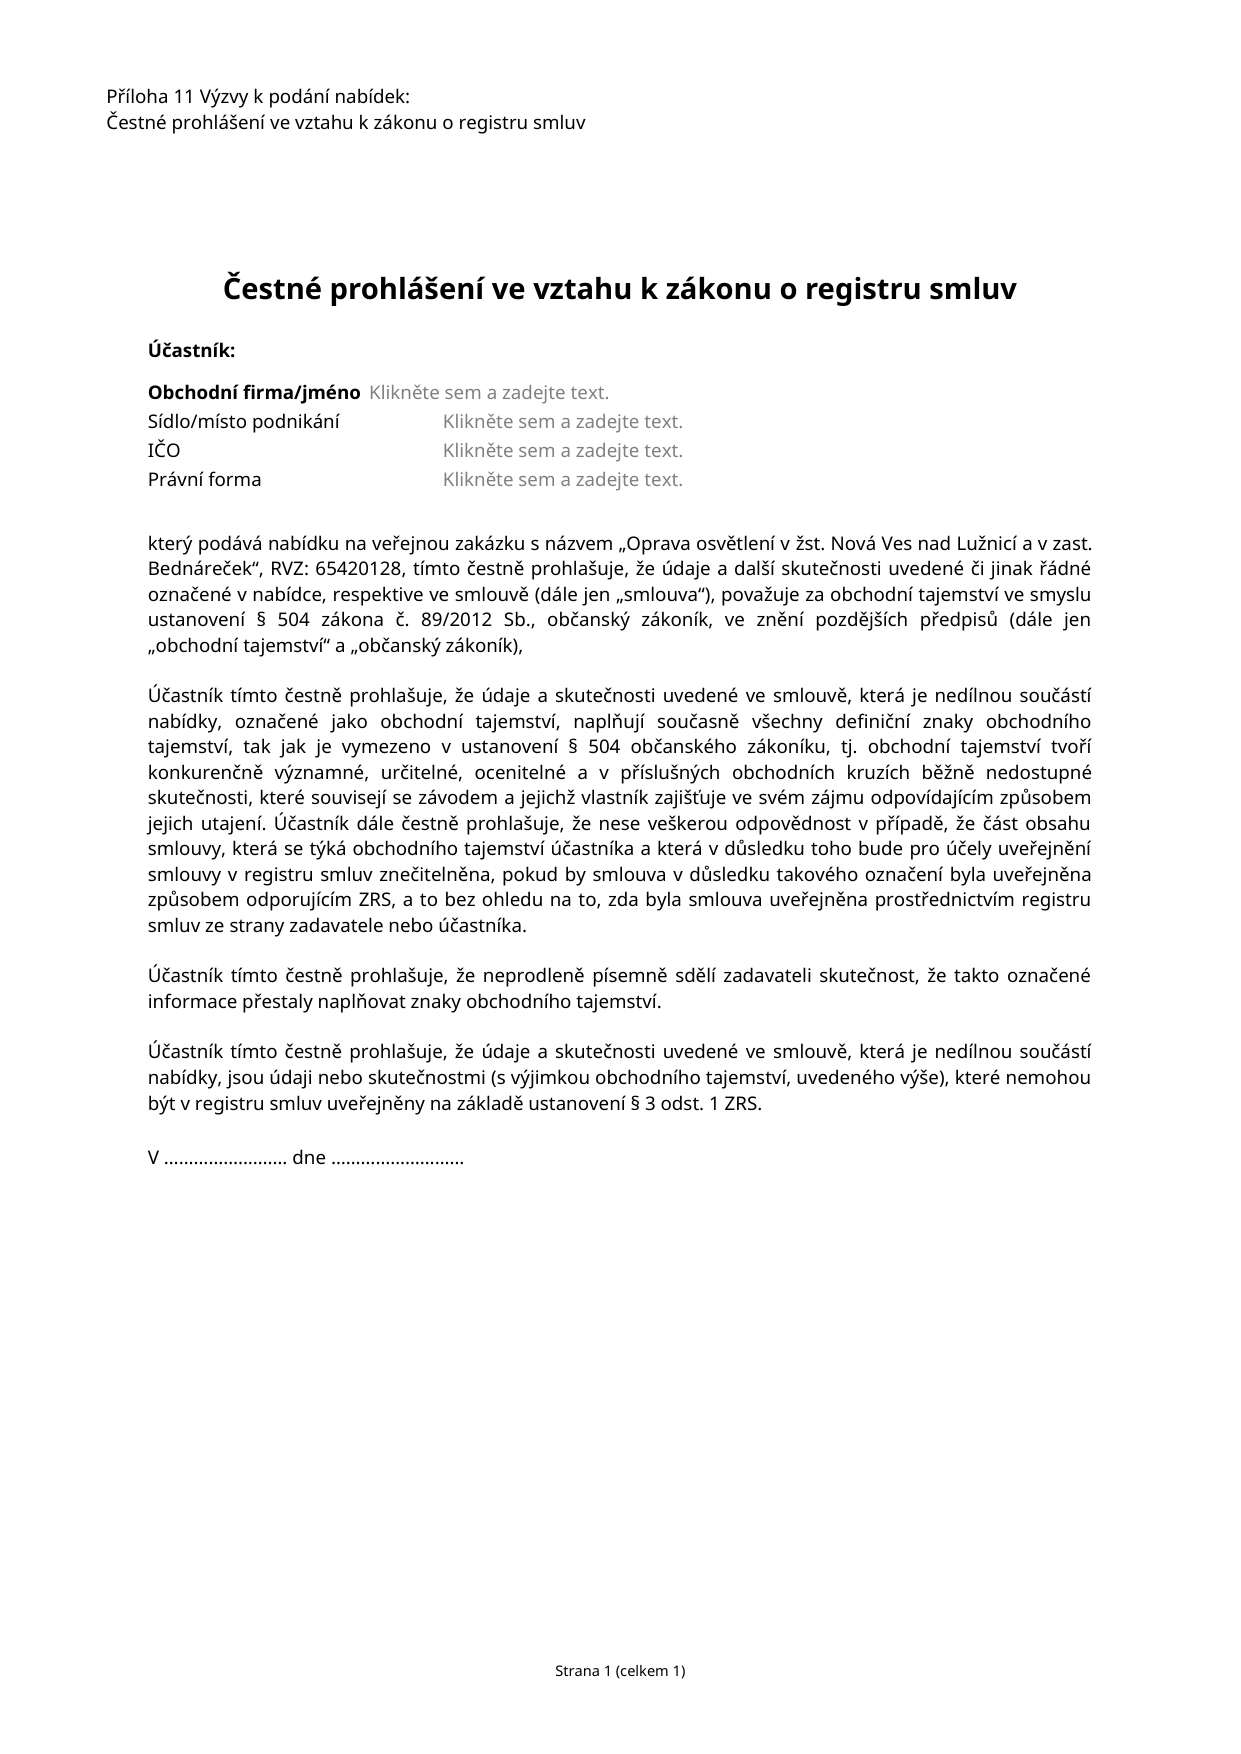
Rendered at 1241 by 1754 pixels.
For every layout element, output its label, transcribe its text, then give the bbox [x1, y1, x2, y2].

text Obchodní firma/jméno [148, 376, 1093, 405]
text Účastník: [148, 333, 1093, 364]
text Sídlo/místo podnikání [148, 405, 1093, 434]
text Účastník tímto čestně prohlašuje, že údaje a skutečnosti uvedené ve smlouvě, která je nedílnou součástí nabídky, označené jako obchodní tajemství, naplňují současně všechny definiční znaky obchodního tajemství, tak jak je vymezeno v ustanovení § 504 občanského zákoníku, tj. obchodní tajemství tvoří konkurenčně významné, určitelné, ocenitelné a v příslušných obchodních kruzích běžně nedostupné skutečnosti, které souvisejí se závodem a jejichž vlastník zajišťuje ve svém zájmu odpovídajícím způsobem jejich utajení. Účastník dále čestně prohlašuje, že nese veškerou odpovědnost v případě, že část obsahu smlouvy, která se týká obchodního tajemství účastníka a která v důsledku toho bude pro účely uveřejnění smlouvy v registru smluv znečitelněna, pokud by smlouva v důsledku takového označení byla uveřejněna způsobem odporujícím ZRS, a to bez ohledu na to, zda byla smlouva uveřejněna prostřednictvím registru smluv ze strany zadavatele nebo účastníka. [148, 683, 1093, 938]
text IČO [148, 434, 1093, 463]
text Účastník tímto čestně prohlašuje, že údaje a skutečnosti uvedené ve smlouvě, která je nedílnou součástí nabídky, jsou údaji nebo skutečnostmi (s výjimkou obchodního tajemství, uvedeného výše), které nemohou být v registru smluv uveřejněny na základě ustanovení § 3 odst. 1 ZRS. [148, 1039, 1093, 1115]
text který podává nabídku na veřejnou zakázku s názvem „Oprava osvětlení v žst. Nová Ves nad Lužnicí a v zast. Bednáreček“, RVZ: 65420128, tímto čestně prohlašuje, že údaje a další skutečnosti uvedené či jinak řádné označené v nabídce, respektive ve smlouvě (dále jen „smlouva“), považuje za obchodní tajemství ve smyslu ustanovení § 504 zákona č. 89/2012 Sb., občanský zákoník, ve znění pozdějších předpisů (dále jen „obchodní tajemství“ a „občanský zákoník), [148, 530, 1093, 658]
text Účastník tímto čestně prohlašuje, že neprodleně písemně sdělí zadavateli skutečnost, že takto označené informace přestaly naplňovat znaky obchodního tajemství. [148, 963, 1093, 1014]
title Čestné prohlášení ve vztahu k zákonu o registru smluv [148, 268, 1093, 308]
text Právní forma [148, 463, 1093, 492]
text V ………………….… dne ……………………… [148, 1140, 1092, 1169]
